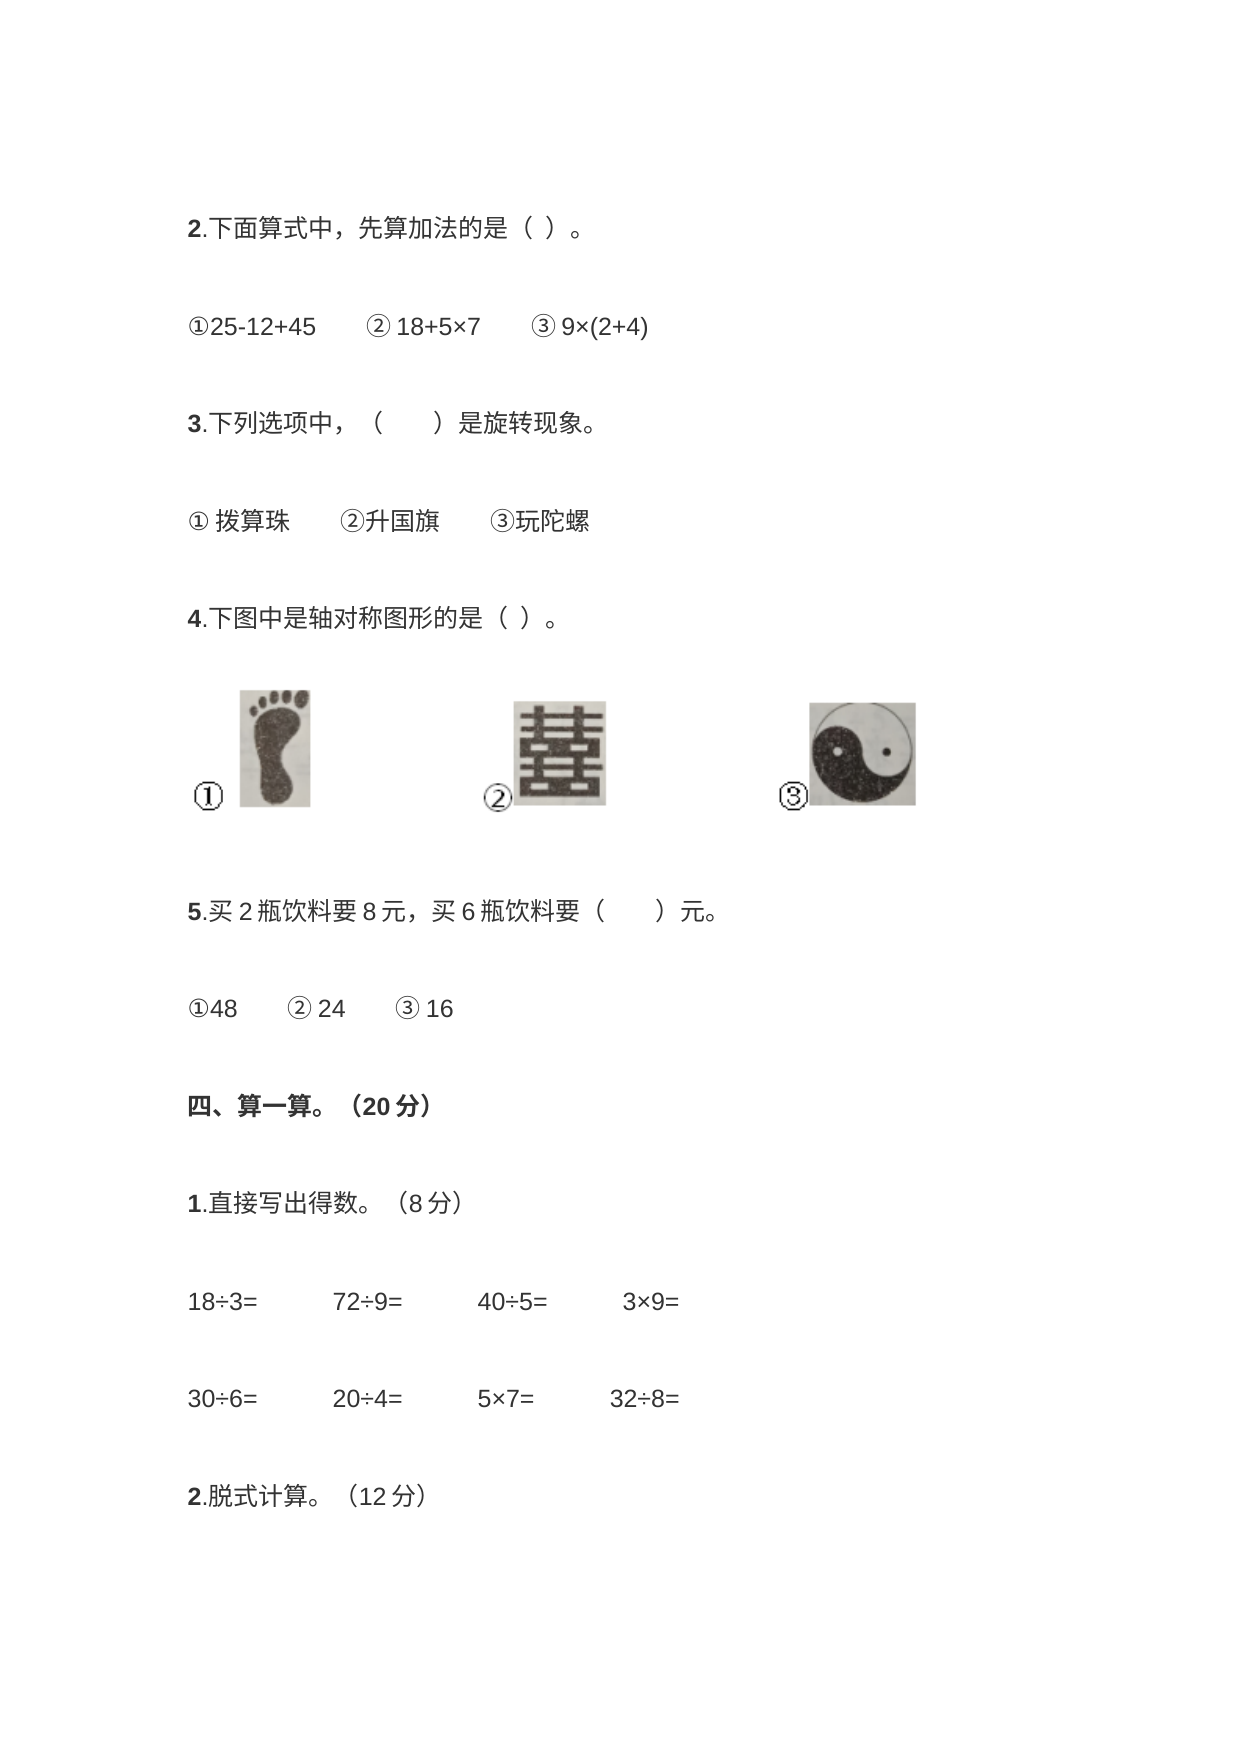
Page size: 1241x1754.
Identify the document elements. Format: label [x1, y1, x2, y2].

picture [187, 682, 927, 820]
text [187, 162, 1053, 1527]
